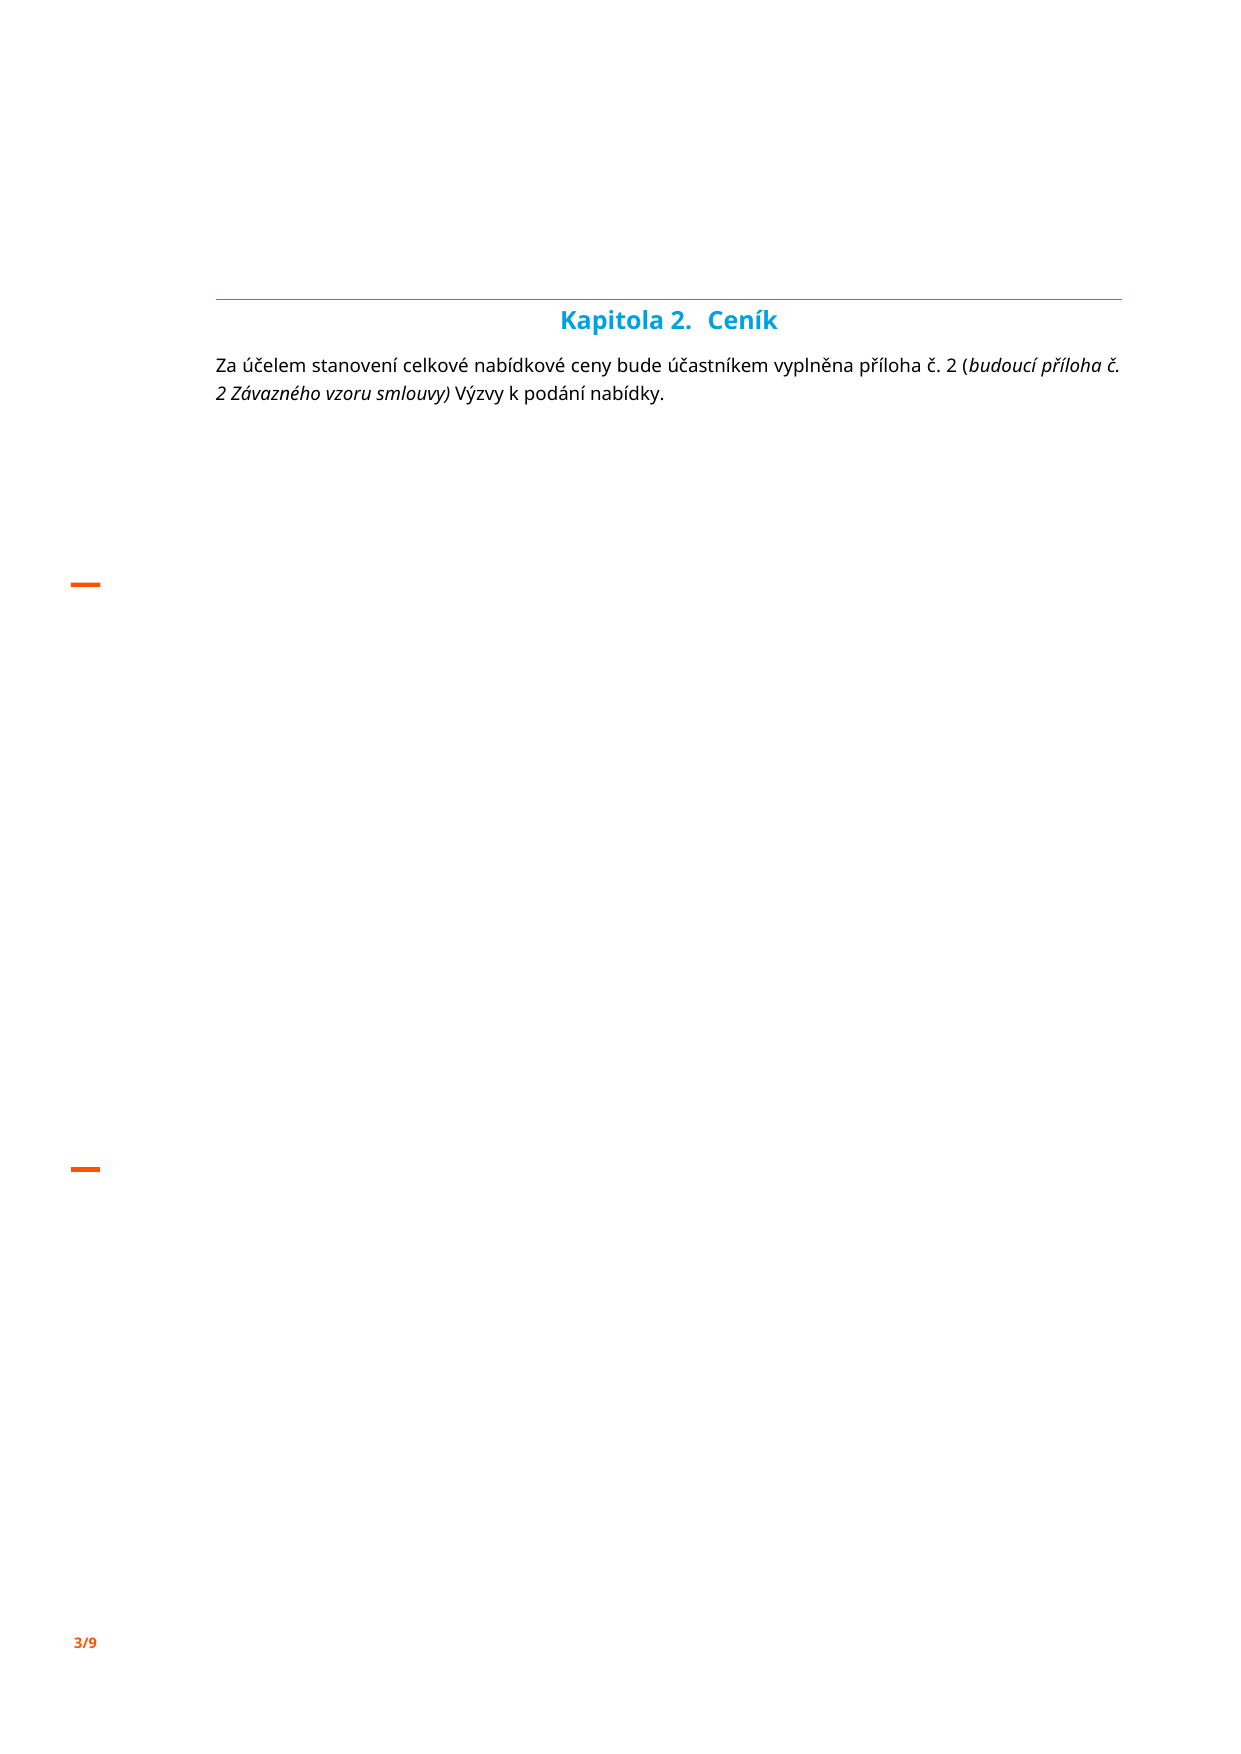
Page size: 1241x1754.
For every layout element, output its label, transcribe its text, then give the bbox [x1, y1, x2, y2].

text Za účelem stanovení celkové nabídkové ceny bude účastníkem vyplněna příloha č. 2 (budoucí příloha č. 2 Závazného vzoru smlouvy) Výzvy k podání nabídky. [216, 352, 1122, 406]
subtitle Ceník [216, 300, 1122, 336]
